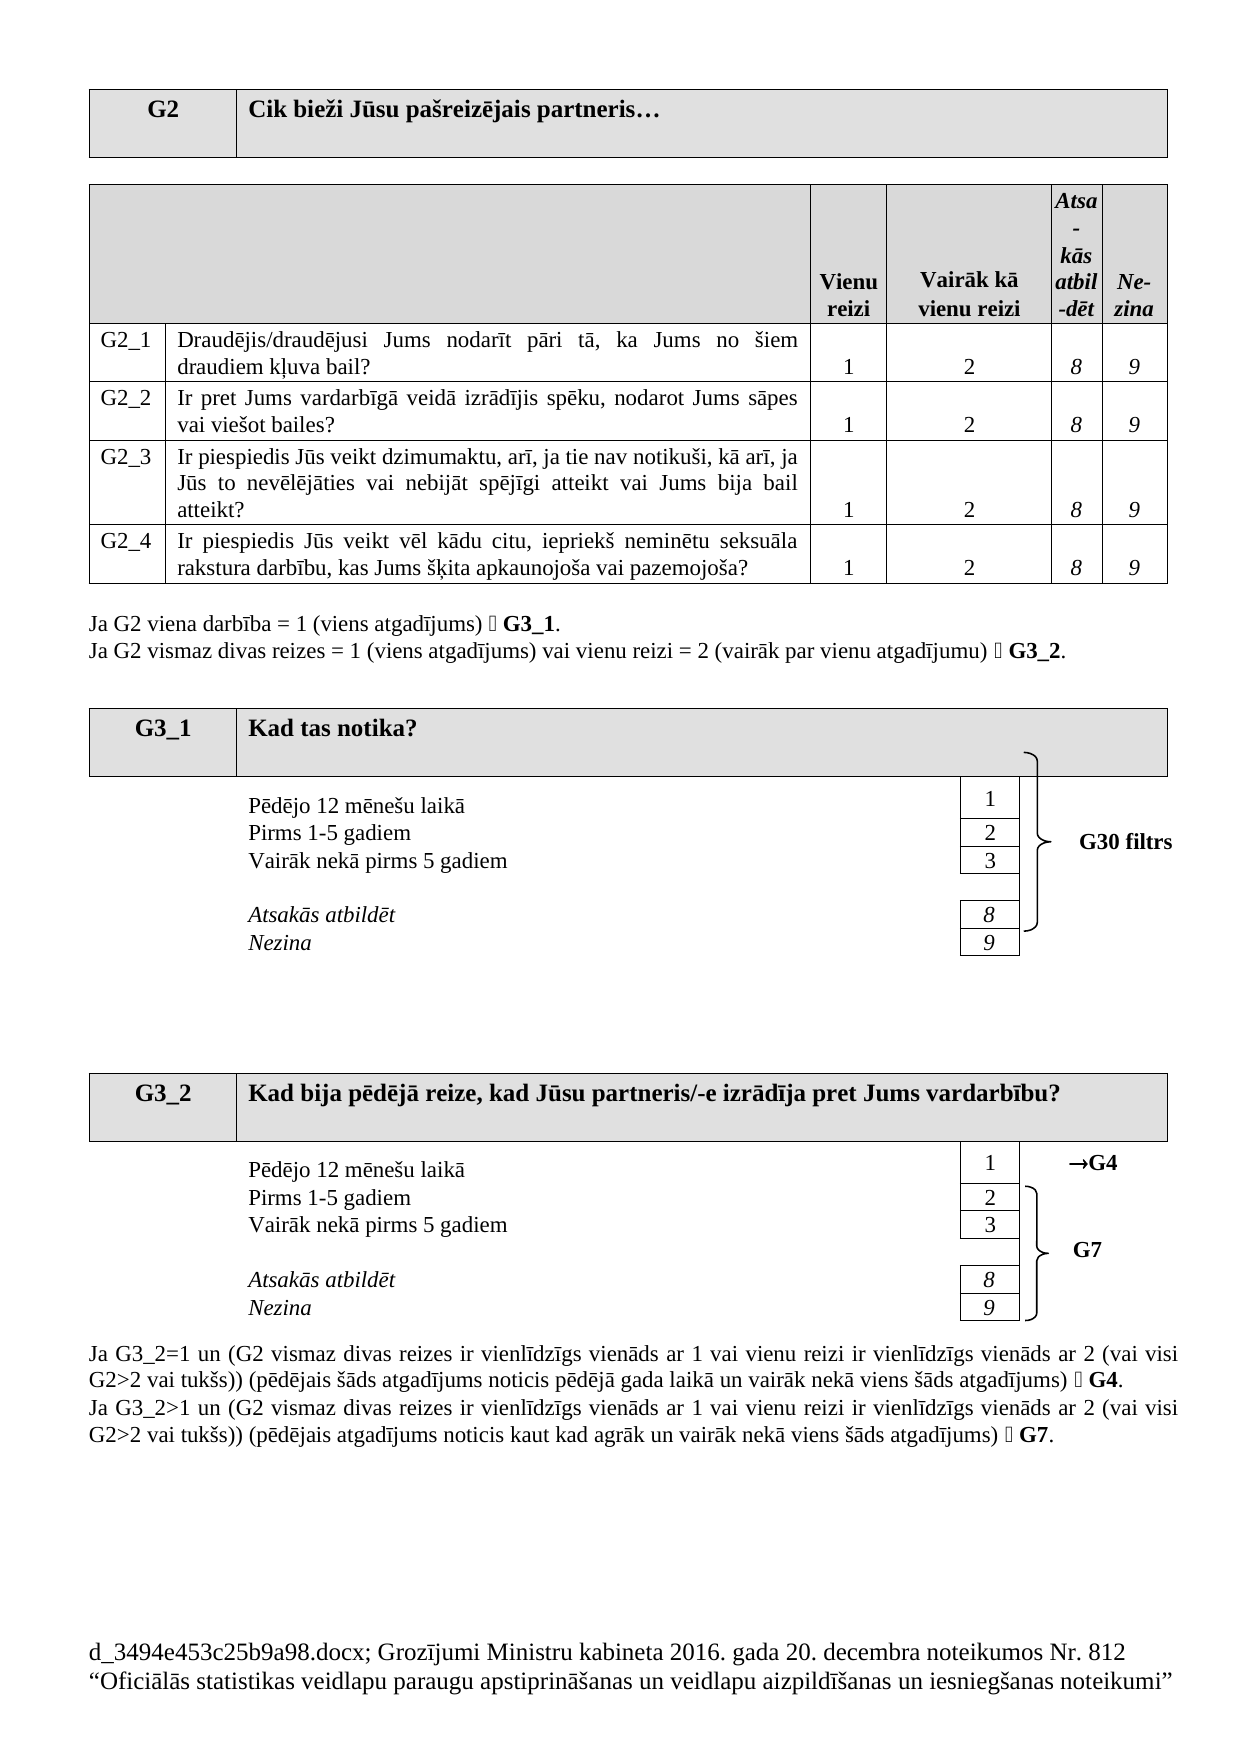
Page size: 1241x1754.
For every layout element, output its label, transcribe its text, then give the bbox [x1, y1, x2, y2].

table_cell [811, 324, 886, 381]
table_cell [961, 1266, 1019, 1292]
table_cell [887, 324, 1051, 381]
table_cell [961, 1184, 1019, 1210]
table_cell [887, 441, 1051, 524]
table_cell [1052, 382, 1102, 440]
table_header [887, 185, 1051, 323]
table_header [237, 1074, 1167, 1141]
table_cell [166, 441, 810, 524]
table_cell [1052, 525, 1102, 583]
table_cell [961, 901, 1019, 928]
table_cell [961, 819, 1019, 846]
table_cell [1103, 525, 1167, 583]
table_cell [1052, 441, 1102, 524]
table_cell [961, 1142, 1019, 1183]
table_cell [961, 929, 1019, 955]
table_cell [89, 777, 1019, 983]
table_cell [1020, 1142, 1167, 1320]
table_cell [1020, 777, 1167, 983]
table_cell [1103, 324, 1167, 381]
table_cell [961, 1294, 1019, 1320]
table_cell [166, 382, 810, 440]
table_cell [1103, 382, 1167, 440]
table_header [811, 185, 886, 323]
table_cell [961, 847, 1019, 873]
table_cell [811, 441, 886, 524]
text Ja G3_2>1 un (G2 vismaz divas reizes ir vienlīdzīgs vienāds ar 1 vai vienu reizi ir vienlīdzīgs vienāds ar 2 (vai visi G2>2 vai tukšs)) (pēdējais atgadījums noticis kaut kad agrāk un vairāk nekā viens šāds atgadījums) G7. [89, 1394, 1181, 1447]
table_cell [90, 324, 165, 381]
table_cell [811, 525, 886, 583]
text Ja G2 viena darbība = 1 (viens atgadījums) G3_1. [89, 610, 1181, 637]
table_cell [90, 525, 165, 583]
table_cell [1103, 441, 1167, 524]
text Ja G3_2=1 un (G2 vismaz divas reizes ir vienlīdzīgs vienāds ar 1 vai vienu reizi ir vienlīdzīgs vienāds ar 2 (vai visi G2>2 vai tukšs)) (pēdējais šāds atgadījums noticis pēdējā gada laikā un vairāk nekā viens šāds atgadījums) G4. [89, 1340, 1181, 1392]
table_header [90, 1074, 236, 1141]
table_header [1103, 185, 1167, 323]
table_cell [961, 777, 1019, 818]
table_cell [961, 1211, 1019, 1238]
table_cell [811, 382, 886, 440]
text Ja G2 vismaz divas reizes = 1 (viens atgadījums) vai vienu reizi = 2 (vairāk par vienu atgadījumu) G3_2. [89, 637, 1181, 663]
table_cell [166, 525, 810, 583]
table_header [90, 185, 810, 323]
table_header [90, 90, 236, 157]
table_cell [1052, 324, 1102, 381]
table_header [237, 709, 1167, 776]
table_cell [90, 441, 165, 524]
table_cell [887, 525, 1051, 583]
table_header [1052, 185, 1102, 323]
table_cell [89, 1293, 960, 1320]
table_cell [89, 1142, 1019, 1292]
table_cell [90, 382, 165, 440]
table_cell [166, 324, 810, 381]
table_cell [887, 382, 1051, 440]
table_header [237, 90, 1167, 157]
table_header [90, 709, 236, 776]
